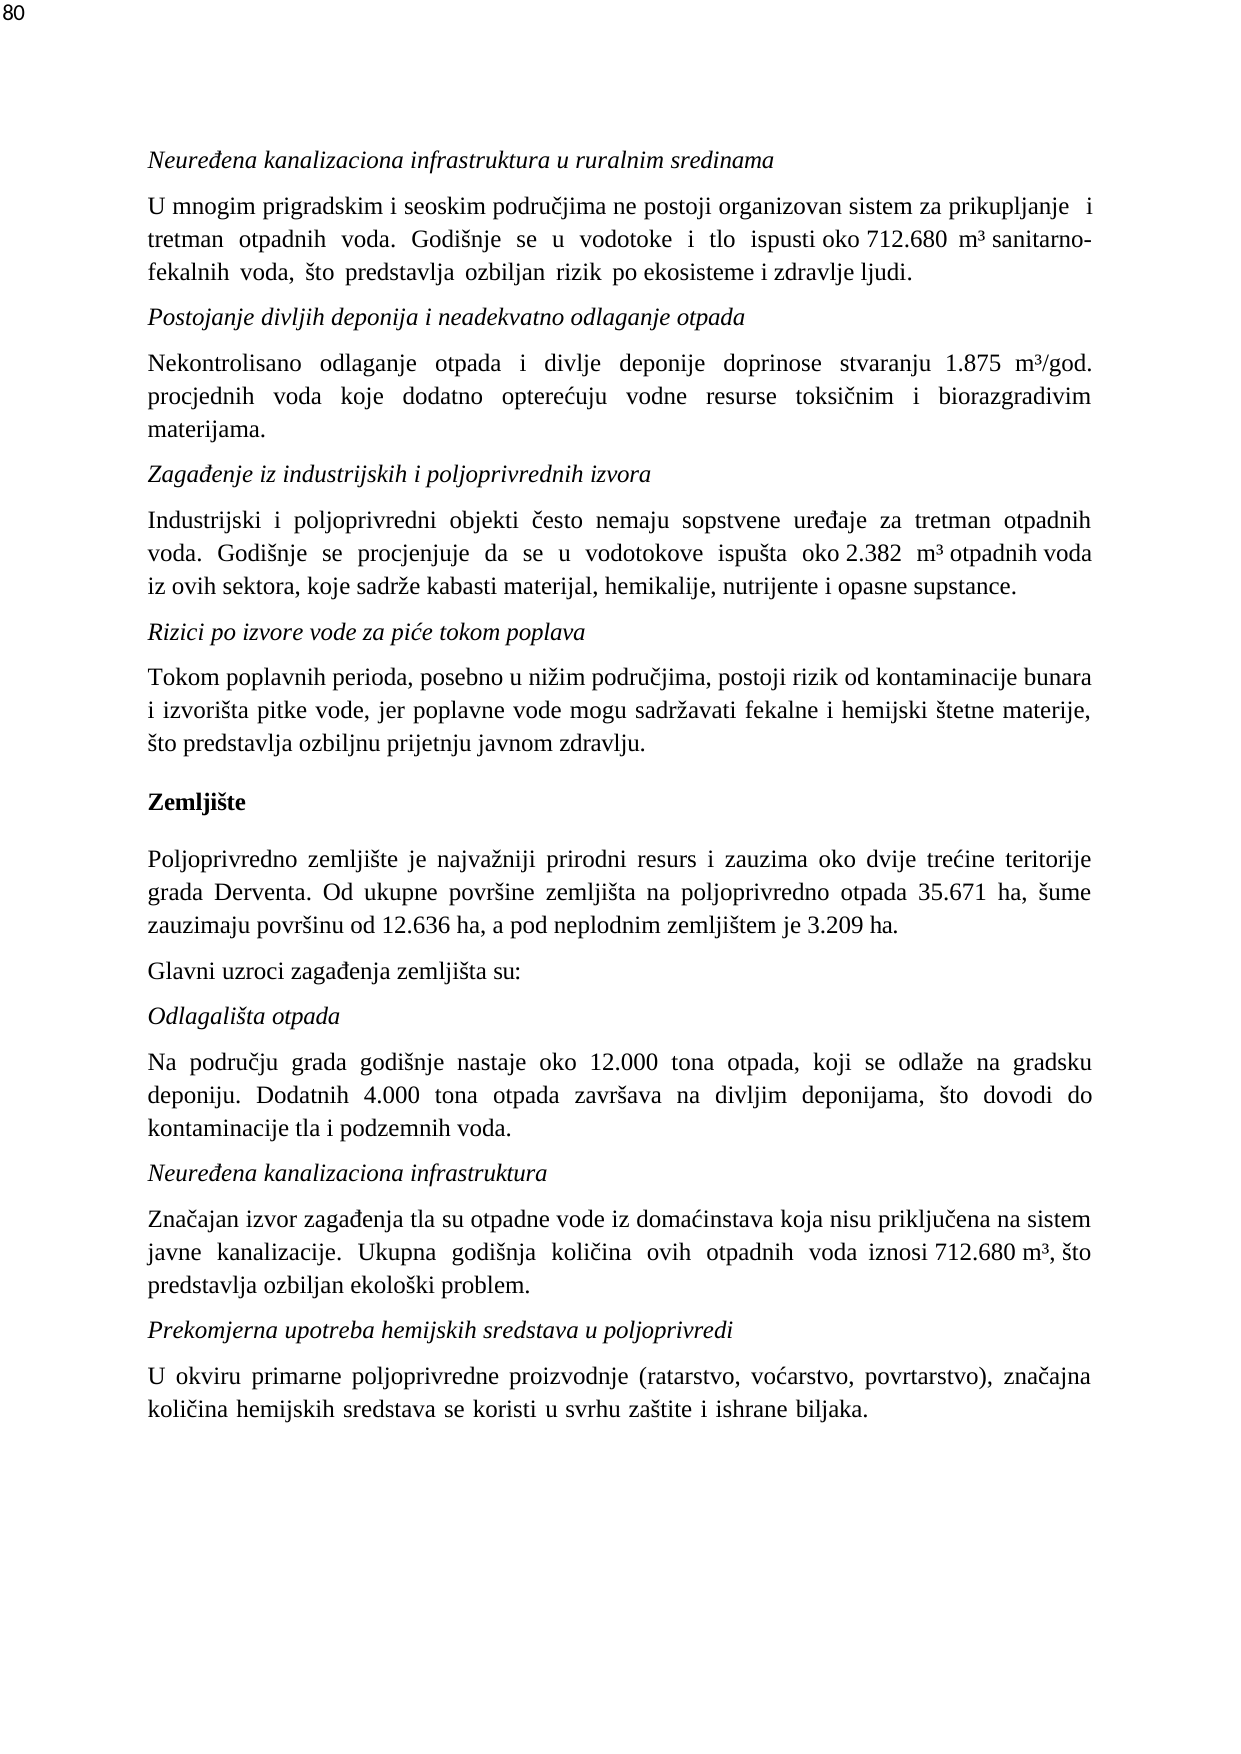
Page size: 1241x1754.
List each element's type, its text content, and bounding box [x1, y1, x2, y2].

text Rizici po izvore vode za piće tokom poplava [147, 617, 1181, 645]
text Značajan izvor zagađenja tla su otpadne vode iz domaćinstava koja nisu priključena na sistem javne kanalizacije. Ukupna godišnja količina ovih otpadnih voda iznosi 712.680 m³, što predstavlja ozbiljan ekološki problem. [147, 1204, 1092, 1299]
text U mnogim prigradskim i seoskim područjima ne postoji organizovan sistem za prikupljanje i tretman otpadnih voda. Godišnje se u vodotoke i tlo ispusti oko 712.680 m³ sanitarno-fekalnih voda, što predstavlja ozbiljan rizik po ekosisteme i zdravlje ljudi. [147, 191, 1093, 286]
text Odlagališta otpada [147, 1001, 1181, 1030]
text Nekontrolisano odlaganje otpada i divlje deponije doprinose stvaranju 1.875 m³/god. procjednih voda koje dodatno opterećuju vodne resurse toksičnim i biorazgradivim materijama. [147, 348, 1093, 443]
text Prekomjerna upotreba hemijskih sredstava u poljoprivredi [147, 1316, 1181, 1344]
text Zagađenje iz industrijskih i poljoprivrednih izvora [147, 459, 1181, 488]
text Neuređena kanalizaciona infrastruktura [147, 1158, 1181, 1187]
text Na području grada godišnje nastaje oko 12.000 tona otpada, koji se odlaže na gradsku deponiju. Dodatnih 4.000 tona otpada završava na divljim deponijama, što dovodi do kontaminacije tla i podzemnih voda. [147, 1047, 1093, 1142]
text Tokom poplavnih perioda, posebno u nižim područjima, postoji rizik od kontaminacije bunara i izvorišta pitke vode, jer poplavne vode mogu sadržavati fekalne i hemijski štetne materije, što predstavlja ozbiljnu prijetnju javnom zdravlju. [147, 662, 1092, 757]
text Postojanje divljih deponija i neadekvatno odlaganje otpada [147, 302, 1181, 331]
text Glavni uzroci zagađenja zemljišta su: [147, 956, 1181, 984]
subtitle Zemljište [147, 787, 1181, 815]
text Neuređena kanalizaciona infrastruktura u ruralnim sredinama [147, 145, 1181, 174]
text Industrijski i poljoprivredni objekti često nemaju sopstvene uređaje za tretman otpadnih voda. Godišnje se procjenjuje da se u vodotokove ispušta oko 2.382 m³ otpadnih voda iz ovih sektora, koje sadrže kabasti materijal, hemikalije, nutrijente i opasne supstance. [147, 505, 1093, 600]
text U okviru primarne poljoprivredne proizvodnje (ratarstvo, voćarstvo, povrtarstvo), značajna količina hemijskih sredstava se koristi u svrhu zaštite i ishrane biljaka. [147, 1361, 1092, 1423]
text Poljoprivredno zemljište je najvažniji prirodni resurs i zauzima oko dvije trećine teritorije grada Derventa. Od ukupne površine zemljišta na poljoprivredno otpada 35.671 ha, šume zauzimaju površinu od 12.636 ha, a pod neplodnim zemljištem je 3.209 ha. [147, 844, 1092, 939]
